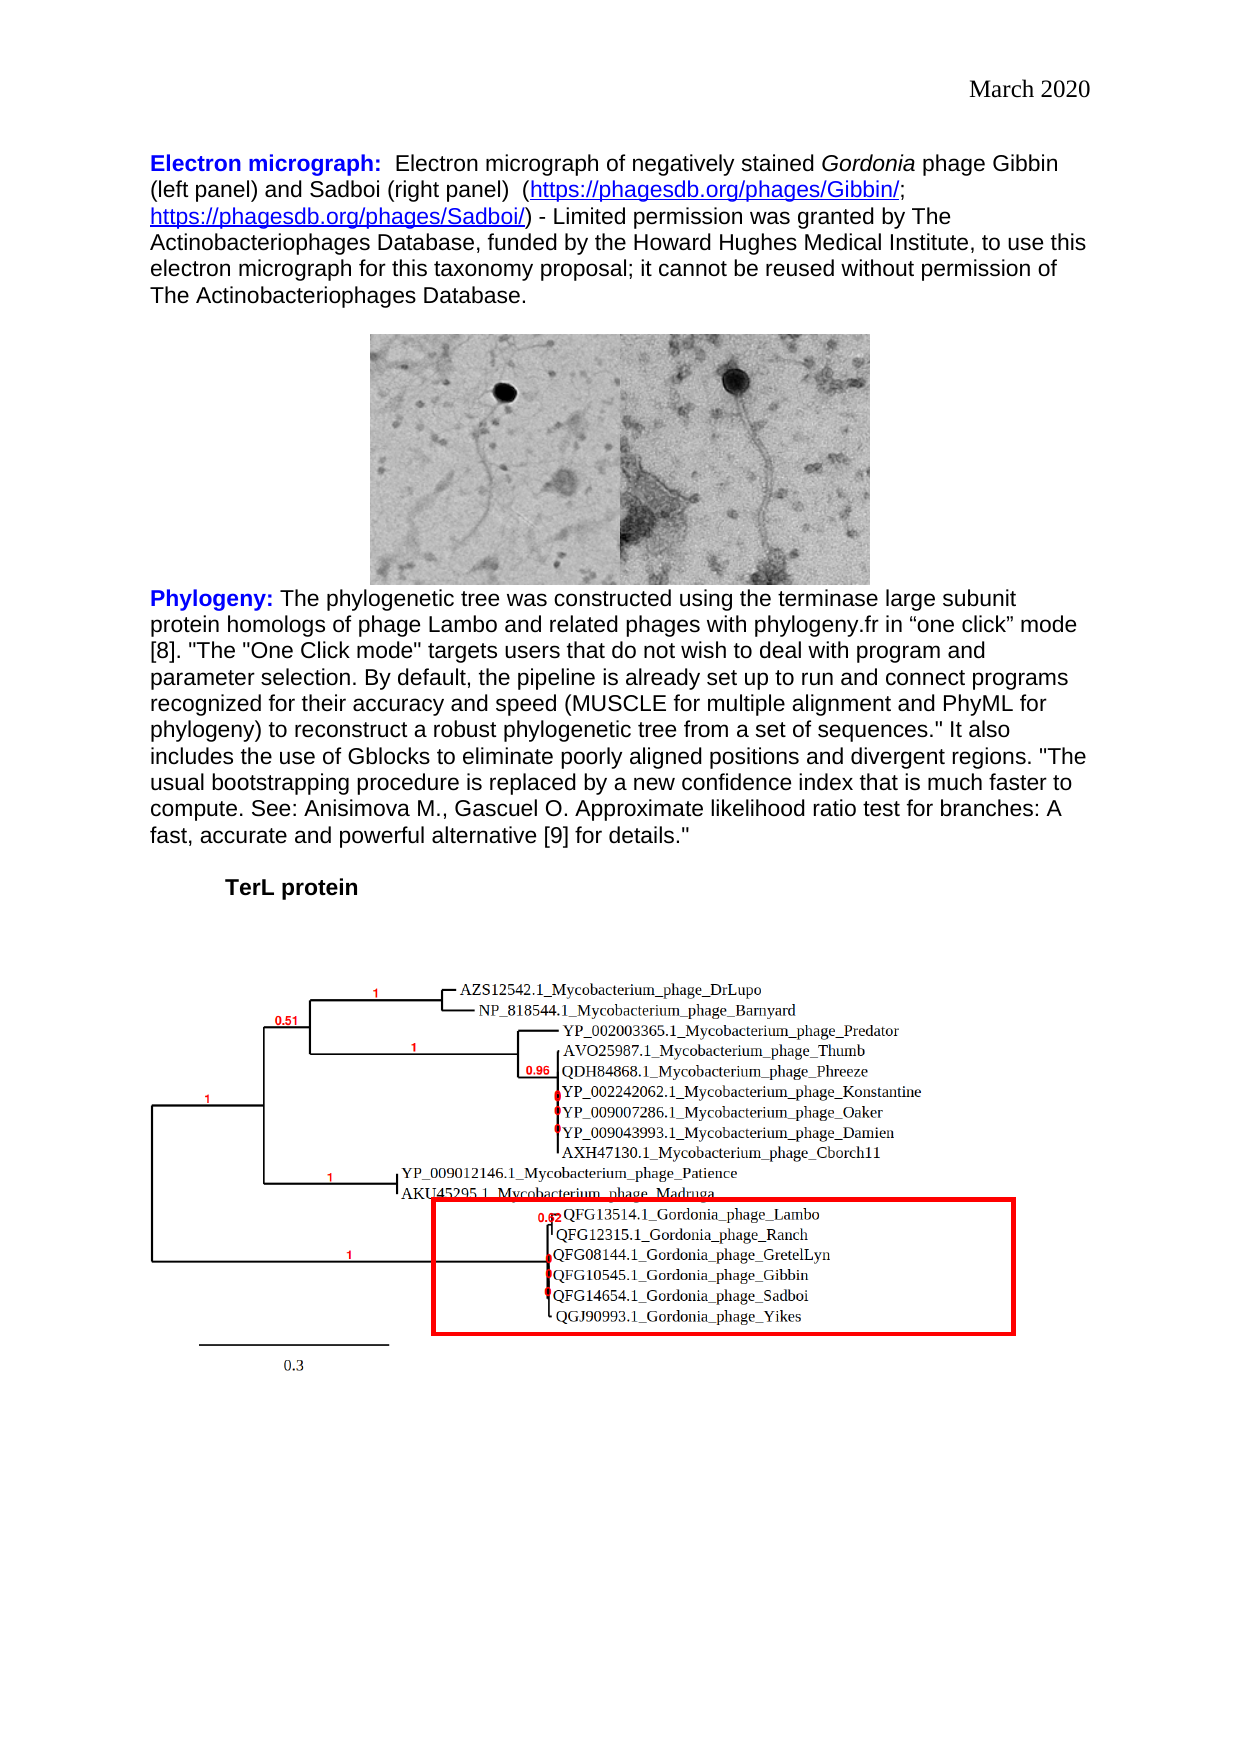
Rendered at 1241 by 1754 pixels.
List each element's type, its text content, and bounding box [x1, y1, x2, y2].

picture [436, 1202, 928, 1332]
text Phylogeny: The phylogenetic tree was constructed using the terminase large subunit protein homologs of phage Lambo and related phages with phylogeny.fr in “one click” mode [8]. "The "One Click mode" targets users that do not wish to deal with program and parameter selection. By default, the pipeline is already set up to run and connect programs recognized for their accuracy and speed (MUSCLE for multiple alignment and PhyML for phylogeny) to reconstruct a robust phylogenetic tree from a set of sequences." It also includes the use of Gblocks to eliminate poorly aligned positions and divergent regions. "The usual bootstrapping procedure is replaced by a new confidence index that is much faster to compute. See: Anisimova M., Gascuel O. Approximate likelihood ratio test for branches: A fast, accurate and powerful alternative [9] for details." [150, 584, 1090, 848]
text Electron micrograph: Electron micrograph of negatively stained Gordonia phage Gibbin (left panel) and Sadboi (right panel) (https://phagesdb.org/phages/Gibbin/; https://phagesdb.org/phages/Sadboi/) - Limited permission was granted by The Actinobacteriophages Database, funded by the Howard Hughes Medical Institute, to use this electron micrograph for this taxonomy proposal; it cannot be reused without permission of The Actinobacteriophages Database. [150, 150, 1090, 308]
picture [150, 979, 928, 1377]
text TerL protein [225, 874, 1090, 901]
picture [370, 334, 870, 585]
